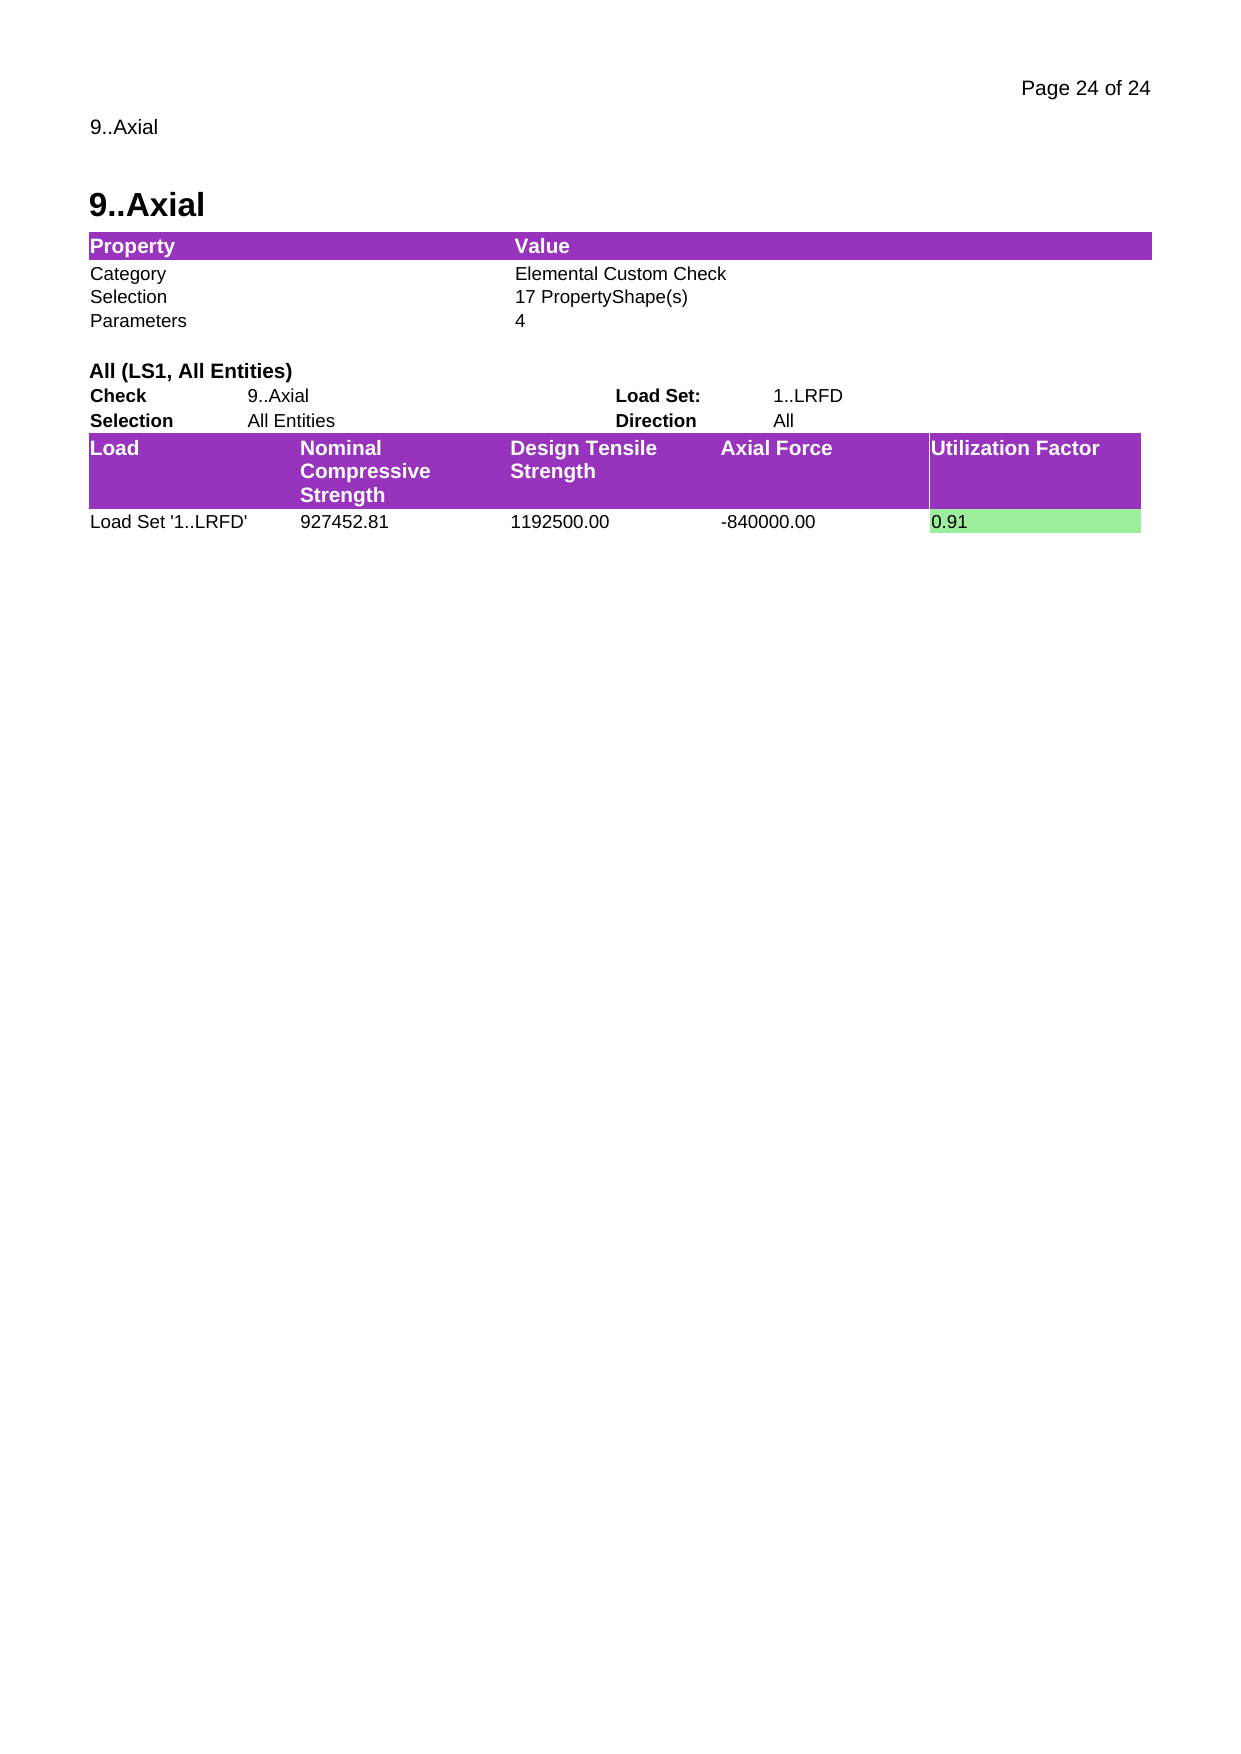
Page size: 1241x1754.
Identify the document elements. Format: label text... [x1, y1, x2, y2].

table_cell Direction [614, 408, 772, 433]
table_header Check [89, 383, 246, 408]
table_cell 927452.81 [299, 509, 509, 533]
table_cell Utilization Factor [930, 433, 1141, 509]
table_cell All Entities [246, 408, 614, 433]
table_cell 17 PropertyShape(s) [513, 284, 1152, 307]
table_cell Load [89, 433, 299, 509]
table_cell Design Tensile Strength [509, 433, 719, 509]
table_cell Elemental Custom Check [513, 260, 1152, 284]
table_cell Nominal Compressive Strength [299, 433, 509, 509]
table_cell All [772, 408, 1139, 433]
table_cell Parameters [89, 308, 513, 331]
table_header Property [89, 232, 513, 260]
table_cell Selection [89, 408, 246, 433]
table_cell 4 [513, 308, 1152, 331]
table_header Load Set: [614, 383, 772, 408]
table_cell Axial Force [719, 433, 929, 509]
table_header Value [513, 232, 1152, 260]
text All (LS1, All Entities) [89, 359, 1152, 383]
table_cell 0.91 [930, 509, 1141, 533]
table_cell Selection [89, 284, 513, 307]
table_cell Load Set '1..LRFD' [89, 509, 299, 533]
table_header 9..Axial [246, 383, 614, 408]
subtitle 9..Axial [88, 185, 1152, 224]
table_cell Category [89, 260, 513, 284]
table_cell -840000.00 [719, 509, 929, 533]
table_header 1..LRFD [772, 383, 1139, 408]
table_cell 1192500.00 [509, 509, 719, 533]
